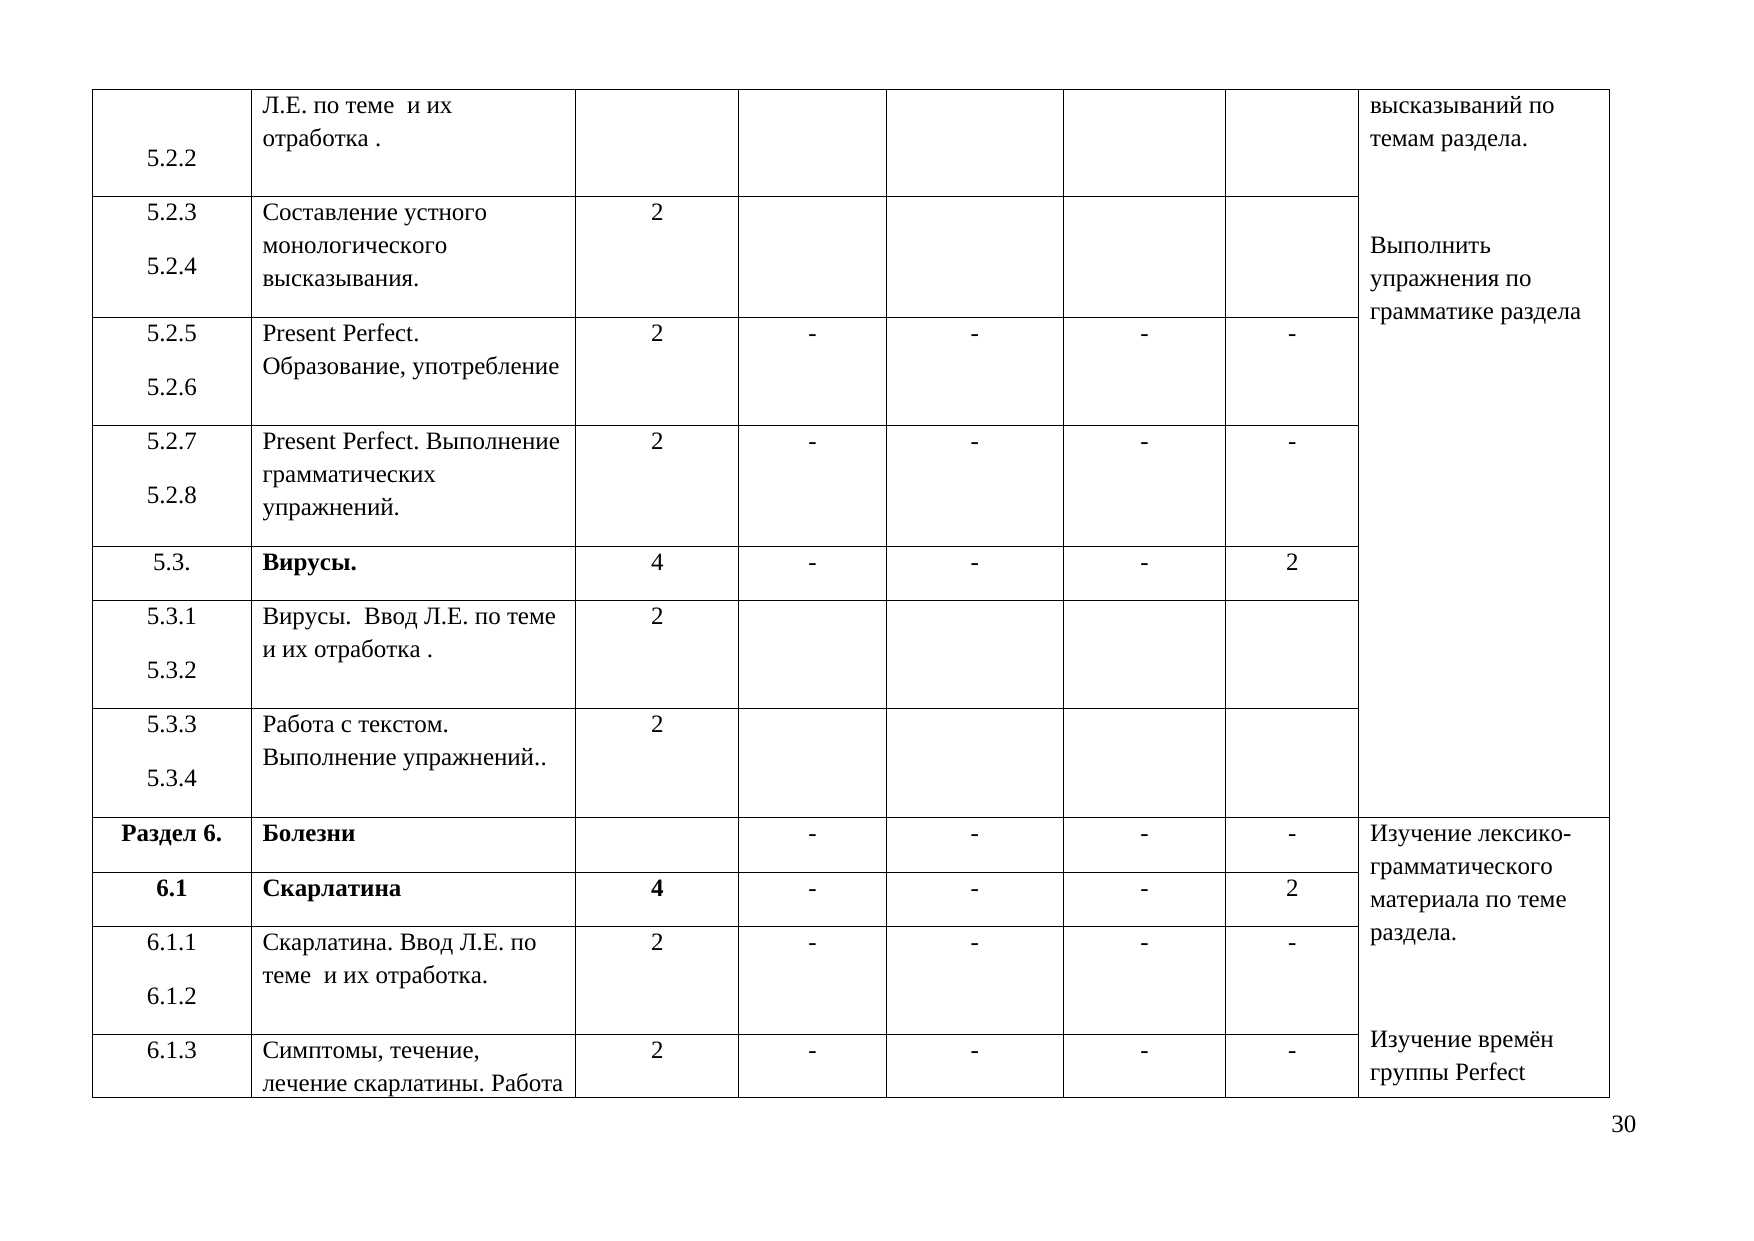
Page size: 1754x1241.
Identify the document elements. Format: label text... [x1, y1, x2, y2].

table_cell - [739, 318, 886, 425]
table_cell Раздел 6. [93, 818, 251, 872]
table_cell - [887, 927, 1063, 1034]
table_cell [252, 1035, 575, 1097]
table_cell Изучение лексико-грамматического материала по теме раздела. Изучение времён группы Perfect Выполнить упражнения по грамматике Составить монологические и диалогические высказывания по темам раздела. [1359, 818, 1609, 1097]
table_cell - [1064, 927, 1225, 1034]
table_cell 4 [576, 547, 738, 600]
table_cell - [1226, 90, 1358, 196]
table_cell 2 [1226, 547, 1358, 600]
table_cell 2 [576, 197, 738, 317]
table_cell [887, 709, 1063, 817]
table_cell 2 [576, 318, 738, 425]
table_cell 5.3. [93, 547, 251, 600]
table_cell - [1226, 818, 1358, 872]
table_cell - [887, 1035, 1063, 1097]
table_cell [1064, 709, 1225, 817]
table_cell - [739, 927, 886, 1034]
table_cell Present Perfect. Образование, употребление [252, 318, 575, 425]
table_cell 5.3.3 5.3.4 [93, 709, 251, 817]
table_cell [739, 709, 886, 817]
table_cell - [739, 873, 886, 926]
table_cell - [1064, 90, 1225, 196]
table_cell - [739, 426, 886, 546]
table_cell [252, 90, 575, 196]
table_cell Вирусы. Ввод Л.Е. по теме и их отработка . [252, 601, 575, 708]
table_cell 6.1.3 6.1.4 [93, 1035, 251, 1097]
table_cell 6.1.1 6.1.2 [93, 927, 251, 1034]
table_cell - [1064, 818, 1225, 872]
table_cell 2 [1226, 873, 1358, 926]
table_cell Работа с текстом. Выполнение упражнений.. [252, 709, 575, 817]
table_cell 2 [576, 601, 738, 708]
table_cell - [887, 873, 1063, 926]
table_cell - [1064, 318, 1225, 425]
table_cell Скарлатина. Ввод Л.Е. по теме и их отработка. [252, 927, 575, 1034]
table_cell Present Perfect. Выполнение грамматических упражнений. [252, 426, 575, 546]
table_cell [739, 601, 886, 708]
table_cell 2 [576, 90, 738, 196]
table_cell - [1226, 318, 1358, 425]
table_cell 2 [576, 426, 738, 546]
table_cell - [887, 426, 1063, 546]
table_cell 5.2.7 5.2.8 [93, 426, 251, 546]
table_cell [887, 601, 1063, 708]
table_cell - [739, 1035, 886, 1097]
table_cell [1064, 601, 1225, 708]
table_cell - [887, 818, 1063, 872]
table_cell - [887, 90, 1063, 196]
table_cell 5.2.3 5.2.4 [93, 197, 251, 317]
table_cell 6.1 [93, 873, 251, 926]
table_cell - [739, 818, 886, 872]
table_cell [1064, 197, 1225, 317]
table_cell - [1064, 547, 1225, 600]
table_cell 2 [576, 709, 738, 817]
table_cell - [739, 547, 886, 600]
table_cell 2 [576, 1035, 738, 1097]
table_cell Скарлатина [252, 873, 575, 926]
table_cell - [1226, 927, 1358, 1034]
table_cell [1226, 197, 1358, 317]
table_cell - [1064, 426, 1225, 546]
table_cell Болезни [252, 818, 575, 872]
table_cell [576, 818, 738, 872]
table_cell - [887, 547, 1063, 600]
table_cell 5.3.1 5.3.2 [93, 601, 251, 708]
table_cell - [1064, 873, 1225, 926]
table_cell - [1064, 1035, 1225, 1097]
table_cell 2 [576, 927, 738, 1034]
table_cell - [1226, 1035, 1358, 1097]
table_cell [1226, 601, 1358, 708]
table_cell - [1226, 426, 1358, 546]
table_cell - [739, 90, 886, 196]
table_cell Составление устного монологического высказывания. [252, 197, 575, 317]
table_cell [887, 197, 1063, 317]
table_cell [1226, 709, 1358, 817]
table_cell 5.2.1 5.2.2 [93, 90, 251, 196]
table_cell Вирусы. [252, 547, 575, 600]
table_cell 5.2.5 5.2.6 [93, 318, 251, 425]
table_cell [739, 197, 886, 317]
table_cell 4 [576, 873, 738, 926]
table_cell - [887, 318, 1063, 425]
